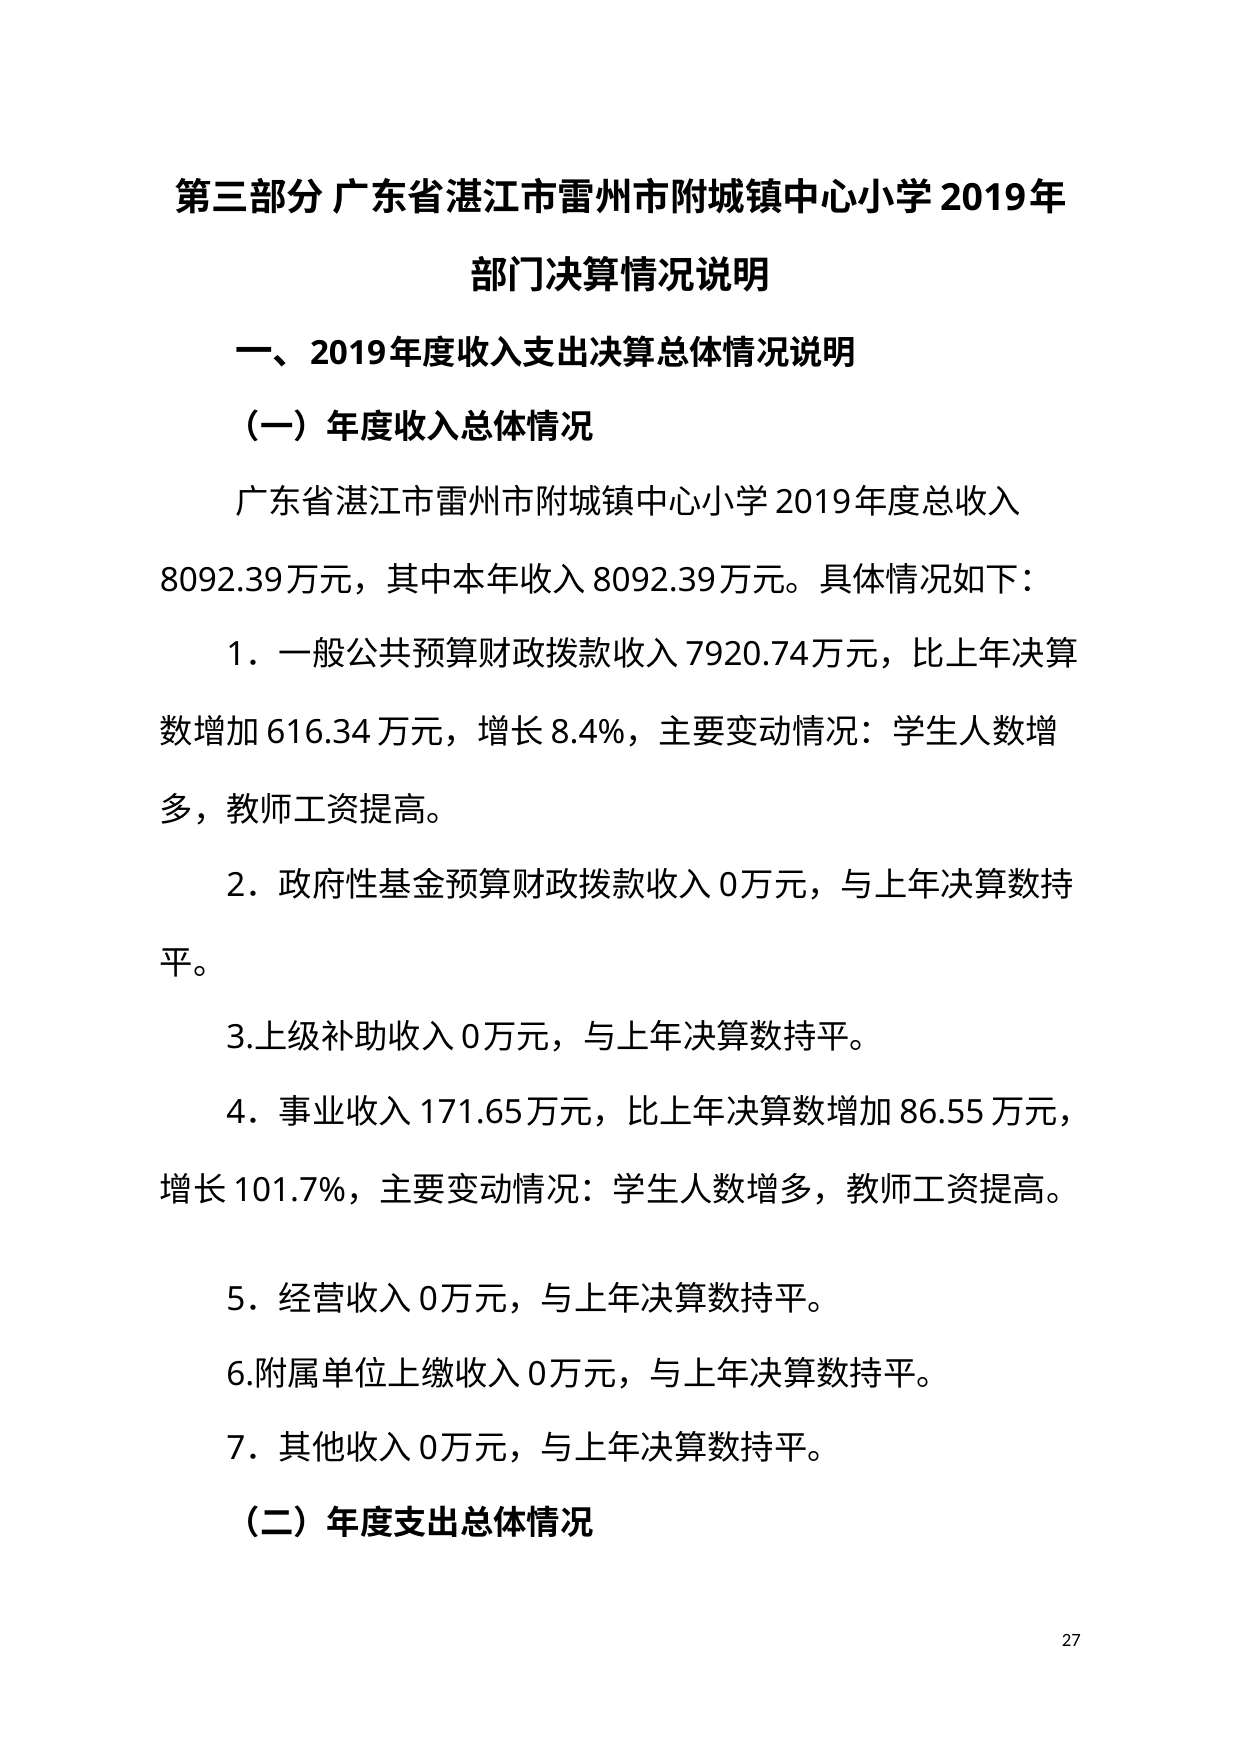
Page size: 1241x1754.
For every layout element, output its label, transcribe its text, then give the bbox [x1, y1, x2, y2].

text 3.上级补助收入0 万元，与上年决算数持平。 [159, 1002, 1081, 1067]
text （一）年度收入总体情况 [159, 392, 1081, 457]
text 5．经营收入0 万元，与上年决算数持平。 [159, 1263, 1081, 1328]
list 政府性基金预算财政拨款收入0 万元，与上年决算数持平。 [159, 849, 1081, 992]
list 广东省湛江市雷州市附城镇中心小学2019 年部门决算情况说明 [159, 162, 1081, 305]
text 4．事业收入171.65 万元，比上年决算数增加86.55万元，增长101.7%，主要变动情况：学生人数增多，教师工资提高。 [159, 1076, 1081, 1258]
text 6.附属单位上缴收入0 万元，与上年决算数持平。 [159, 1338, 1081, 1403]
text 一、2019 年度收入支出决算总体情况说明 [159, 316, 1081, 381]
text （二）年度支出总体情况 [159, 1488, 1081, 1553]
list 一般公共预算财政拨款收入7920.74 万元，比上年决算数增加616.34万元，增长8.4%，主要变动情况：学生人数增多，教师工资提高。 [159, 619, 1081, 839]
text 7．其他收入0 万元，与上年决算数持平。 [159, 1413, 1081, 1478]
text 广东省湛江市雷州市附城镇中心小学2019 年度总收入8092.39 万元，其中本年收入8092.39 万元。具体情况如下： [159, 466, 1081, 609]
